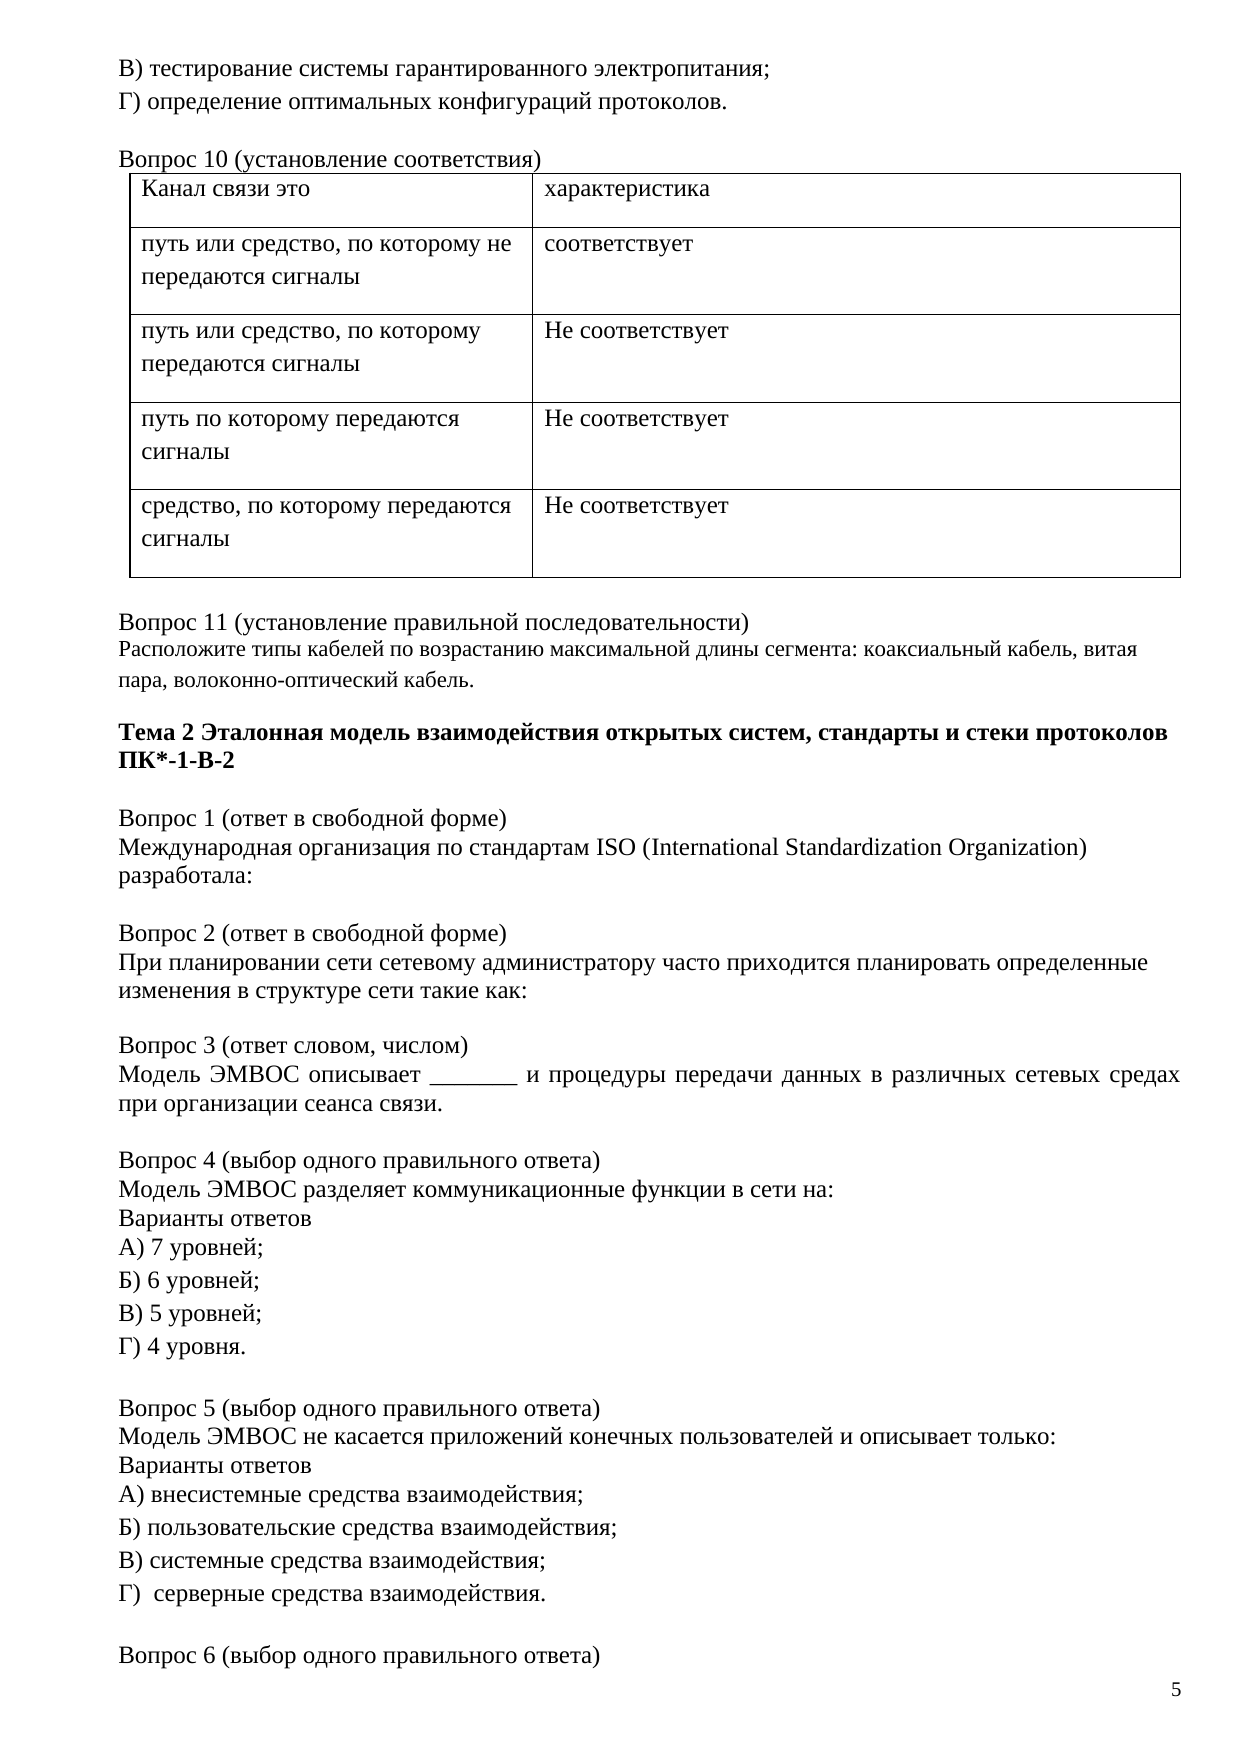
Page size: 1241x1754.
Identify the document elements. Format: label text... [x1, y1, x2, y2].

text Вопрос 4 (выбор одного правильного ответа) [118, 1146, 1181, 1174]
table_cell путь или средство, по которому не передаются сигналы [131, 228, 532, 314]
table_cell Не соответствует [533, 315, 1180, 402]
text В) системные средства взаимодействия; [118, 1545, 1181, 1574]
text Г) определение оптимальных конфигураций протоколов. [118, 86, 1181, 115]
text При планировании сети сетевому администратору часто приходится планировать определенные изменения в структуре сети такие как: [118, 947, 1181, 1004]
text Варианты ответов [118, 1203, 1181, 1232]
text Варианты ответов [118, 1450, 1181, 1479]
table_header характеристика [533, 174, 1180, 227]
table_cell Не соответствует [533, 490, 1180, 577]
table_header Канал связи это [131, 174, 532, 227]
text А) 7 уровней; [118, 1232, 1181, 1261]
text Модель ЭМВОС не касается приложений конечных пользователей и описывает только: [118, 1421, 1181, 1450]
text Тема 2 Эталонная модель взаимодействия открытых систем, стандарты и стеки протоколов ПК*-1-В-2 [118, 717, 1181, 774]
table_cell Не соответствует [533, 403, 1180, 489]
text Модель ЭМВОС разделяет коммуникационные функции в сети на: [118, 1174, 1181, 1203]
text Вопрос 11 (установление правильной последовательности) [118, 607, 1181, 635]
table_cell соответствует [533, 228, 1180, 314]
table_cell средство, по которому передаются сигналы [131, 490, 532, 577]
table_cell путь или средство, по которому передаются сигналы [131, 315, 532, 402]
text В) 5 уровней; [118, 1298, 1181, 1327]
list Расположите типы кабелей по возрастанию максимальной длины сегмента: коаксиальный кабель, витая пара, волоконно-оптический кабель. [118, 635, 1181, 692]
text В) тестирование системы гарантированного электропитания; [118, 53, 1181, 82]
text Г) серверные средства взаимодействия. [118, 1578, 1181, 1607]
text Б) пользовательские средства взаимодействия; [118, 1512, 1181, 1541]
text Вопрос 3 (ответ словом, числом) [118, 1031, 1181, 1059]
text Вопрос 5 (выбор одного правильного ответа) [118, 1393, 1181, 1421]
text Вопрос 10 (установление соответствия) [118, 144, 1181, 172]
text Вопрос 2 (ответ в свободной форме) [118, 918, 1181, 947]
text Модель ЭМВОС описывает _______ и процедуры передачи данных в различных сетевых средах при организации сеанса связи. [118, 1059, 1181, 1117]
text Вопрос 6 (выбор одного правильного ответа) [118, 1640, 1181, 1668]
text Вопрос 1 (ответ в свободной форме) [118, 803, 1181, 832]
text Г) 4 уровня. [118, 1331, 1181, 1359]
text А) внесистемные средства взаимодействия; [118, 1479, 1181, 1508]
text Международная организация по стандартам ISO (International Standardization Organization) разработала: [118, 832, 1181, 889]
text Б) 6 уровней; [118, 1265, 1181, 1293]
table_cell путь по которому передаются сигналы [131, 403, 532, 489]
